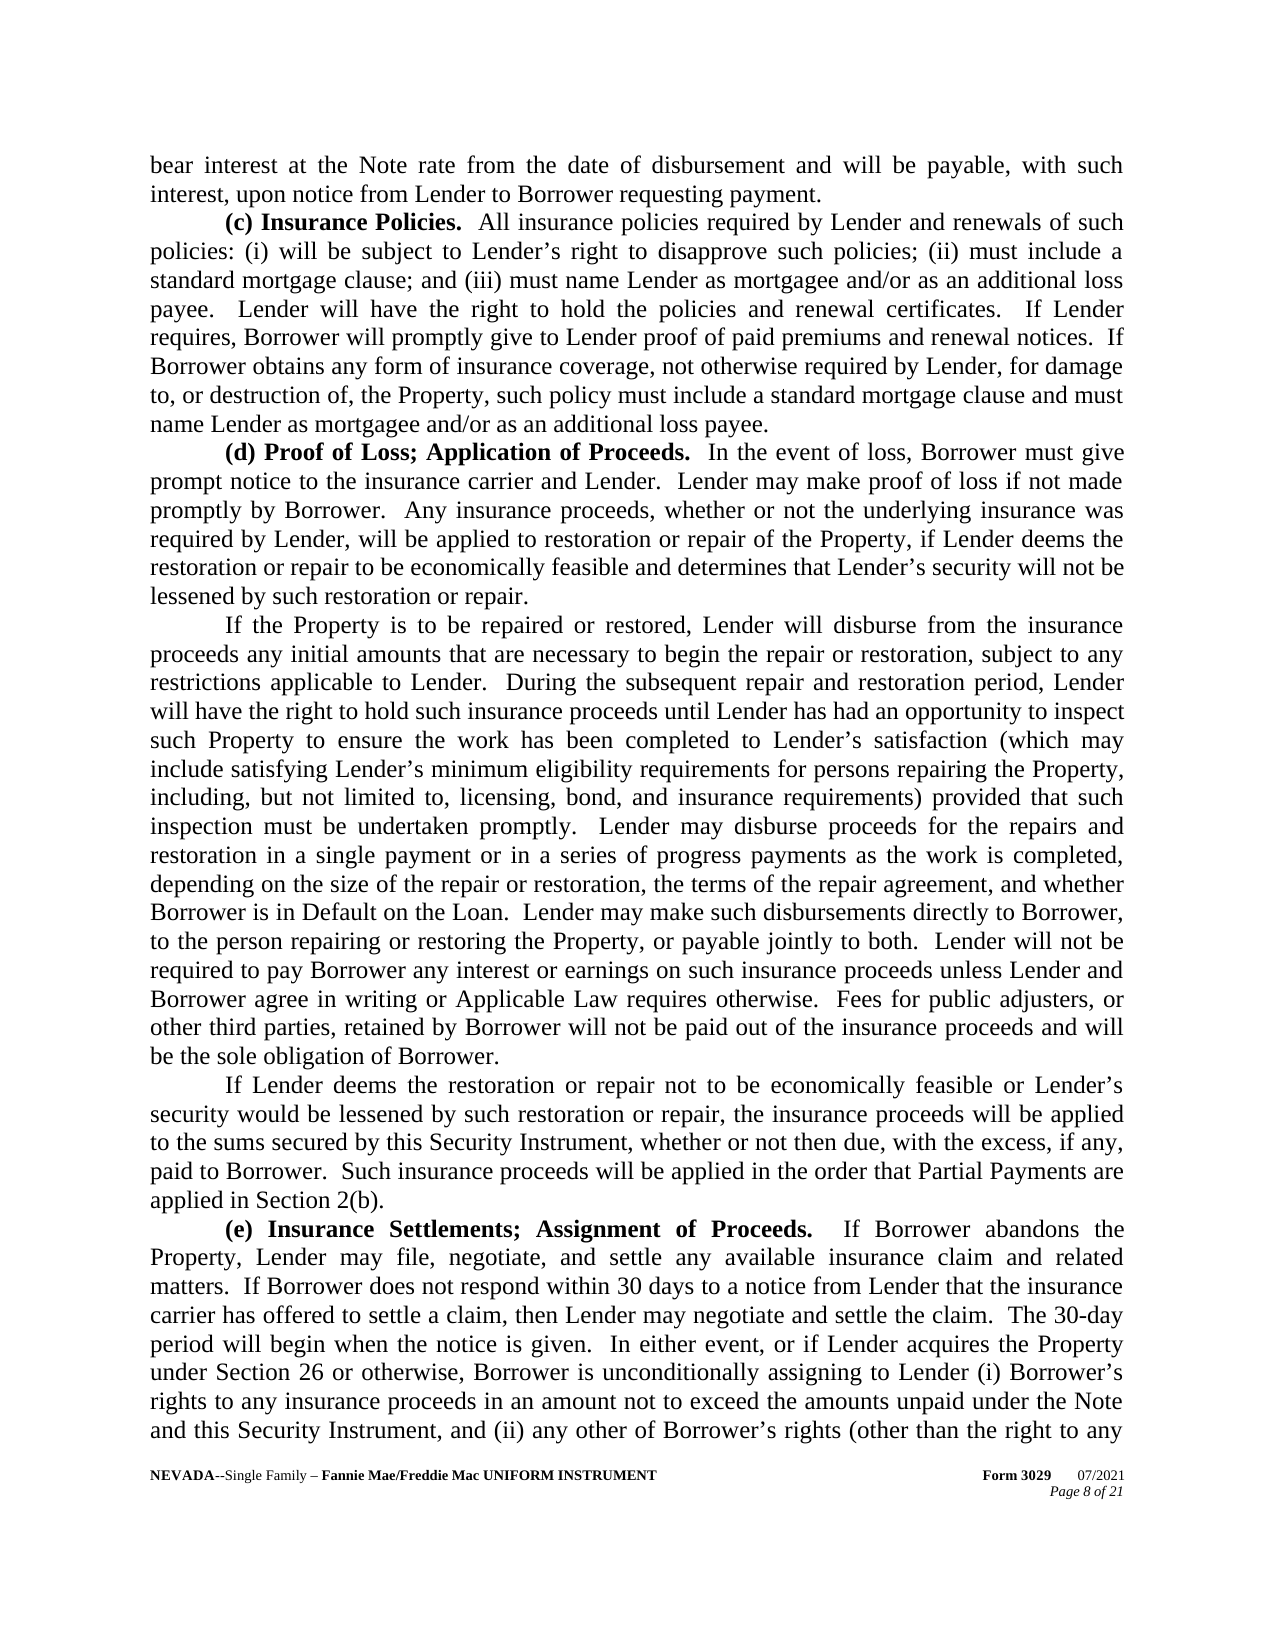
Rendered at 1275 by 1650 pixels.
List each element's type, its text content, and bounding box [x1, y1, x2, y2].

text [150, 1214, 1125, 1444]
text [150, 150, 1125, 207]
text (c) Insurance Policies. All insurance policies required by Lender and renewals of such policies: (i) will be subject to Lender’s right to disapprove such policies; (ii) must include a standard mortgage clause; and (iii) must name Lender as mortgagee and/or as an additional loss payee. Lender will have the right to hold the policies and renewal certificates. If Lender requires, Borrower will promptly give to Lender proof of paid premiums and renewal notices. If Borrower obtains any form of insurance coverage, not otherwise required by Lender, for damage to, or destruction of, the Property, such policy must include a standard mortgage clause and must name Lender as mortgagee and/or as an additional loss payee. [150, 207, 1125, 437]
text If Lender deems the restoration or repair not to be economically feasible or Lender’s security would be lessened by such restoration or repair, the insurance proceeds will be applied to the sums secured by this Security Instrument, whether or not then due, with the excess, if any, paid to Borrower. Such insurance proceeds will be applied in the order that Partial Payments are applied in Section 2(b). [150, 1070, 1125, 1214]
text (d) Proof of Loss; Application of Proceeds. In the event of loss, Borrower must give prompt notice to the insurance carrier and Lender. Lender may make proof of loss if not made promptly by Borrower. Any insurance proceeds, whether or not the underlying insurance was required by Lender, will be applied to restoration or repair of the Property, if Lender deems the restoration or repair to be economically feasible and determines that Lender’s security will not be lessened by such restoration or repair. [150, 437, 1125, 610]
text If the Property is to be repaired or restored, Lender will disburse from the insurance proceeds any initial amounts that are necessary to begin the repair or restoration, subject to any restrictions applicable to Lender. During the subsequent repair and restoration period, Lender will have the right to hold such insurance proceeds until Lender has had an opportunity to inspect such Property to ensure the work has been completed to Lender’s satisfaction (which may include satisfying Lender’s minimum eligibility requirements for persons repairing the Property, including, but not limited to, licensing, bond, and insurance requirements) provided that such inspection must be undertaken promptly. Lender may disburse proceeds for the repairs and restoration in a single payment or in a series of progress payments as the work is completed, depending on the size of the repair or restoration, the terms of the repair agreement, and whether Borrower is in Default on the Loan. Lender may make such disbursements directly to Borrower, to the person repairing or restoring the Property, or payable jointly to both. Lender will not be required to pay Borrower any interest or earnings on such insurance proceeds unless Lender and Borrower agree in writing or Applicable Law requires otherwise. Fees for public adjusters, or other third parties, retained by Borrower will not be paid out of the insurance proceeds and will be the sole obligation of Borrower. [150, 610, 1125, 1070]
